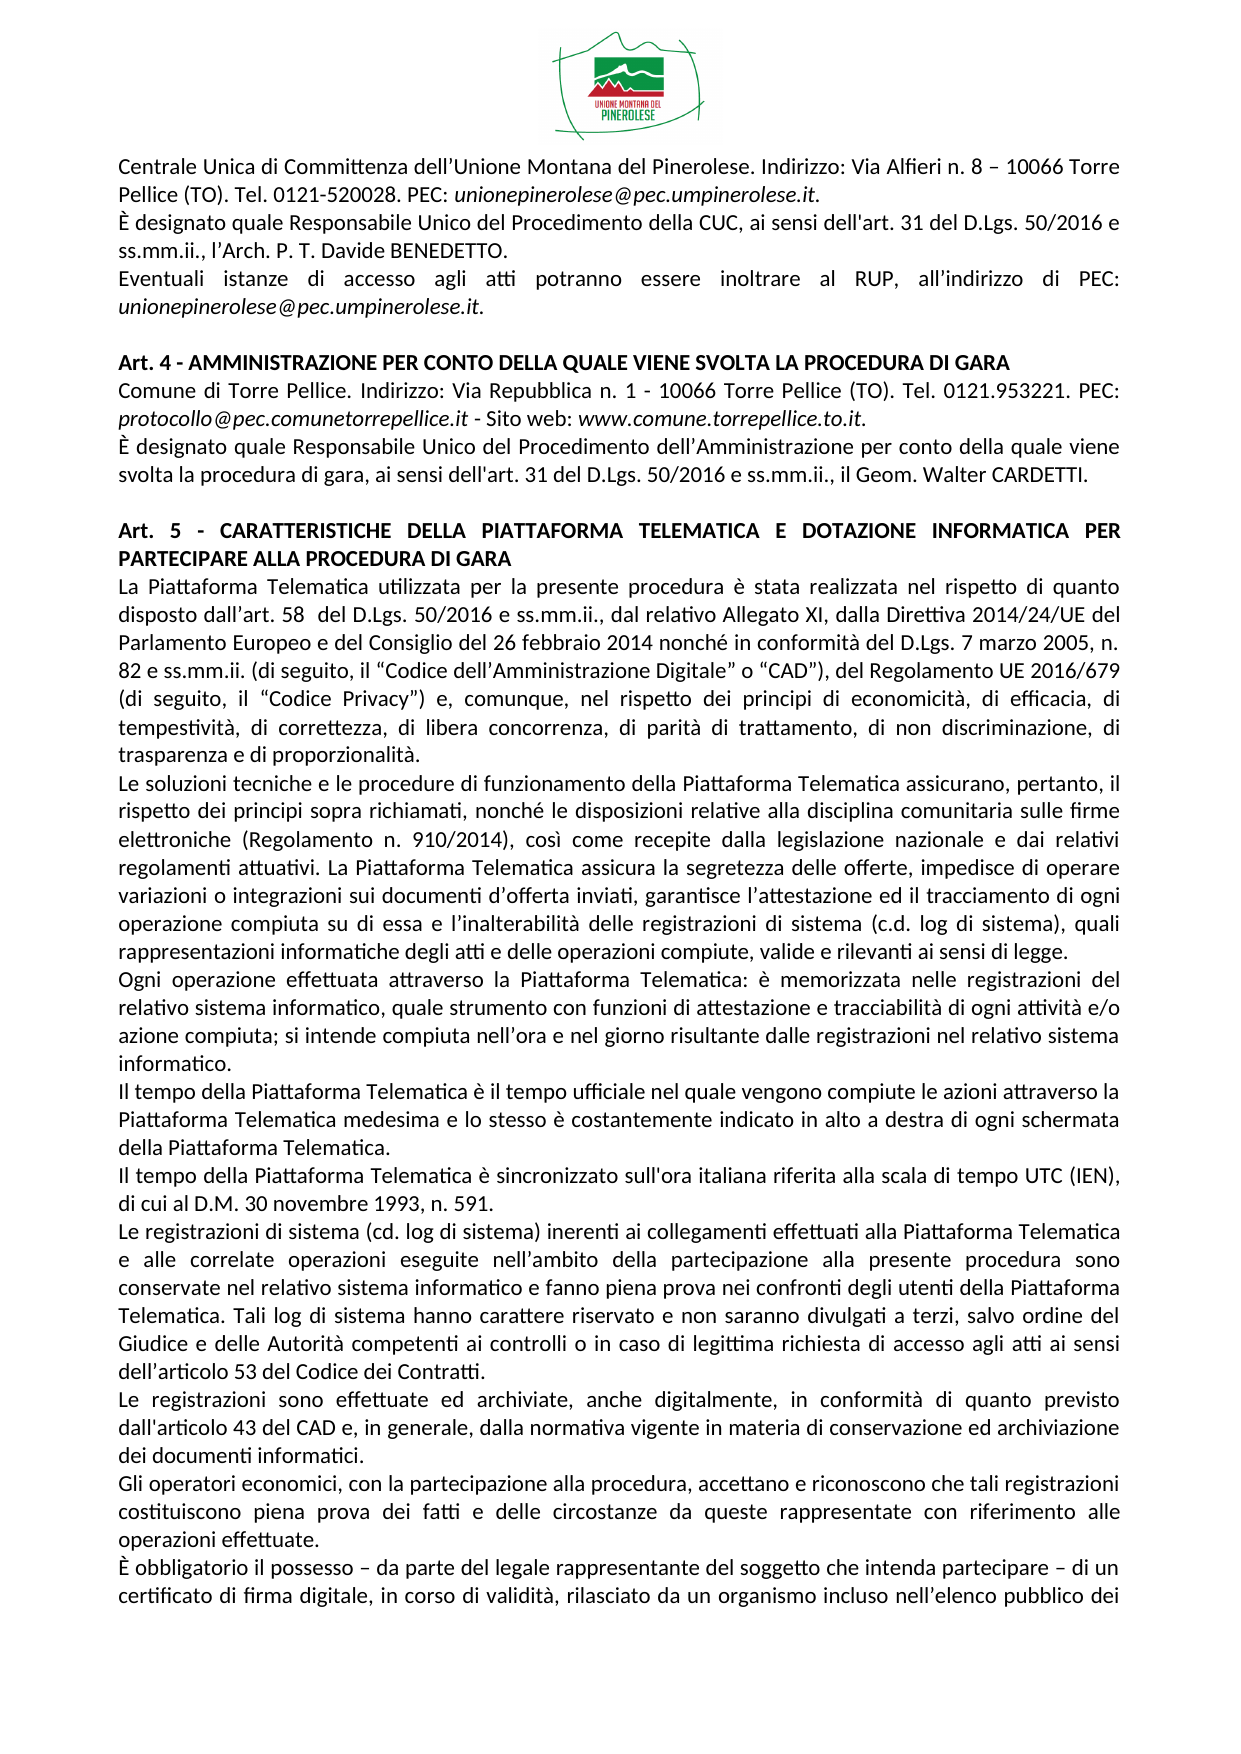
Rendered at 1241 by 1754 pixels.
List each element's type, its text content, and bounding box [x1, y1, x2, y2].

text Centrale Unica di Committenza dell’Unione Montana del Pinerolese. Indirizzo: Via Alfieri n. 8 – 10066 Torre Pellice (TO). Tel. 0121-520028. PEC: unionepinerolese@pec.umpinerolese.it. [118, 152, 1122, 208]
text Comune di Torre Pellice. Indirizzo: Via Repubblica n. 1 - 10066 Torre Pellice (TO). Tel. 0121.953221. PEC: protocollo@pec.comunetorrepellice.it - Sito web: www.comune.torrepellice.to.it. [118, 376, 1122, 432]
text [118, 1553, 1122, 1609]
text Le registrazioni sono effettuate ed archiviate, anche digitalmente, in conformità di quanto previsto dall'articolo 43 del CAD e, in generale, dalla normativa vigente in materia di conservazione ed archiviazione dei documenti informatici. [118, 1385, 1122, 1469]
text È designato quale Responsabile Unico del Procedimento dell’Amministrazione per conto della quale viene svolta la procedura di gara, ai sensi dell'art. 31 del D.Lgs. 50/2016 e ss.mm.ii., il Geom. Walter CARDETTI. [118, 432, 1122, 488]
text È designato quale Responsabile Unico del Procedimento della CUC, ai sensi dell'art. 31 del D.Lgs. 50/2016 e ss.mm.ii., l’Arch. P. T. Davide BENEDETTO. [118, 208, 1122, 264]
text La Piattaforma Telematica utilizzata per la presente procedura è stata realizzata nel rispetto di quanto disposto dall’art. 58 del D.Lgs. 50/2016 e ss.mm.ii., dal relativo Allegato XI, dalla Direttiva 2014/24/UE del Parlamento Europeo e del Consiglio del 26 febbraio 2014 nonché in conformità del D.Lgs. 7 marzo 2005, n. 82 e ss.mm.ii. (di seguito, il “Codice dell’Amministrazione Digitale” o “CAD”), del Regolamento UE 2016/679 (di seguito, il “Codice Privacy”) e, comunque, nel rispetto dei principi di economicità, di efficacia, di tempestività, di correttezza, di libera concorrenza, di parità di trattamento, di non discriminazione, di trasparenza e di proporzionalità. [118, 572, 1122, 769]
text Art. 4 - AMMINISTRAZIONE PER CONTO DELLA QUALE VIENE SVOLTA LA PROCEDURA DI GARA [118, 348, 1122, 376]
text Il tempo della Piattaforma Telematica è sincronizzato sull'ora italiana riferita alla scala di tempo UTC (IEN), di cui al D.M. 30 novembre 1993, n. 591. [118, 1161, 1122, 1217]
text Ogni operazione effettuata attraverso la Piattaforma Telematica: è memorizzata nelle registrazioni del relativo sistema informatico, quale strumento con funzioni di attestazione e tracciabilità di ogni attività e/o azione compiuta; si intende compiuta nell’ora e nel giorno risultante dalle registrazioni nel relativo sistema informatico. [118, 965, 1122, 1077]
text Art. 5 - CARATTERISTICHE DELLA PIATTAFORMA TELEMATICA E DOTAZIONE INFORMATICA PER PARTECIPARE ALLA PROCEDURA DI GARA [118, 516, 1122, 572]
text Le registrazioni di sistema (cd. log di sistema) inerenti ai collegamenti effettuati alla Piattaforma Telematica e alle correlate operazioni eseguite nell’ambito della partecipazione alla presente procedura sono conservate nel relativo sistema informatico e fanno piena prova nei confronti degli utenti della Piattaforma Telematica. Tali log di sistema hanno carattere riservato e non saranno divulgati a terzi, salvo ordine del Giudice e delle Autorità competenti ai controlli o in caso di legittima richiesta di accesso agli atti ai sensi dell’articolo 53 del Codice dei Contratti. [118, 1217, 1122, 1385]
text Le soluzioni tecniche e le procedure di funzionamento della Piattaforma Telematica assicurano, pertanto, il rispetto dei principi sopra richiamati, nonché le disposizioni relative alla disciplina comunitaria sulle firme elettroniche (Regolamento n. 910/2014), così come recepite dalla legislazione nazionale e dai relativi regolamenti attuativi. La Piattaforma Telematica assicura la segretezza delle offerte, impedisce di operare variazioni o integrazioni sui documenti d’offerta inviati, garantisce l’attestazione ed il tracciamento di ogni operazione compiuta su di essa e l’inalterabilità delle registrazioni di sistema (c.d. log di sistema), quali rappresentazioni informatiche degli atti e delle operazioni compiute, valide e rilevanti ai sensi di legge. [118, 769, 1122, 965]
text Gli operatori economici, con la partecipazione alla procedura, accettano e riconoscono che tali registrazioni costituiscono piena prova dei fatti e delle circostanze da queste rappresentate con riferimento alle operazioni effettuate. [118, 1469, 1122, 1553]
text Eventuali istanze di accesso agli atti potranno essere inoltrare al RUP, all’indirizzo di PEC: unionepinerolese@pec.umpinerolese.it. [118, 264, 1122, 320]
text Il tempo della Piattaforma Telematica è il tempo ufficiale nel quale vengono compiute le azioni attraverso la Piattaforma Telematica medesima e lo stesso è costantemente indicato in alto a destra di ogni schermata della Piattaforma Telematica. [118, 1077, 1122, 1161]
